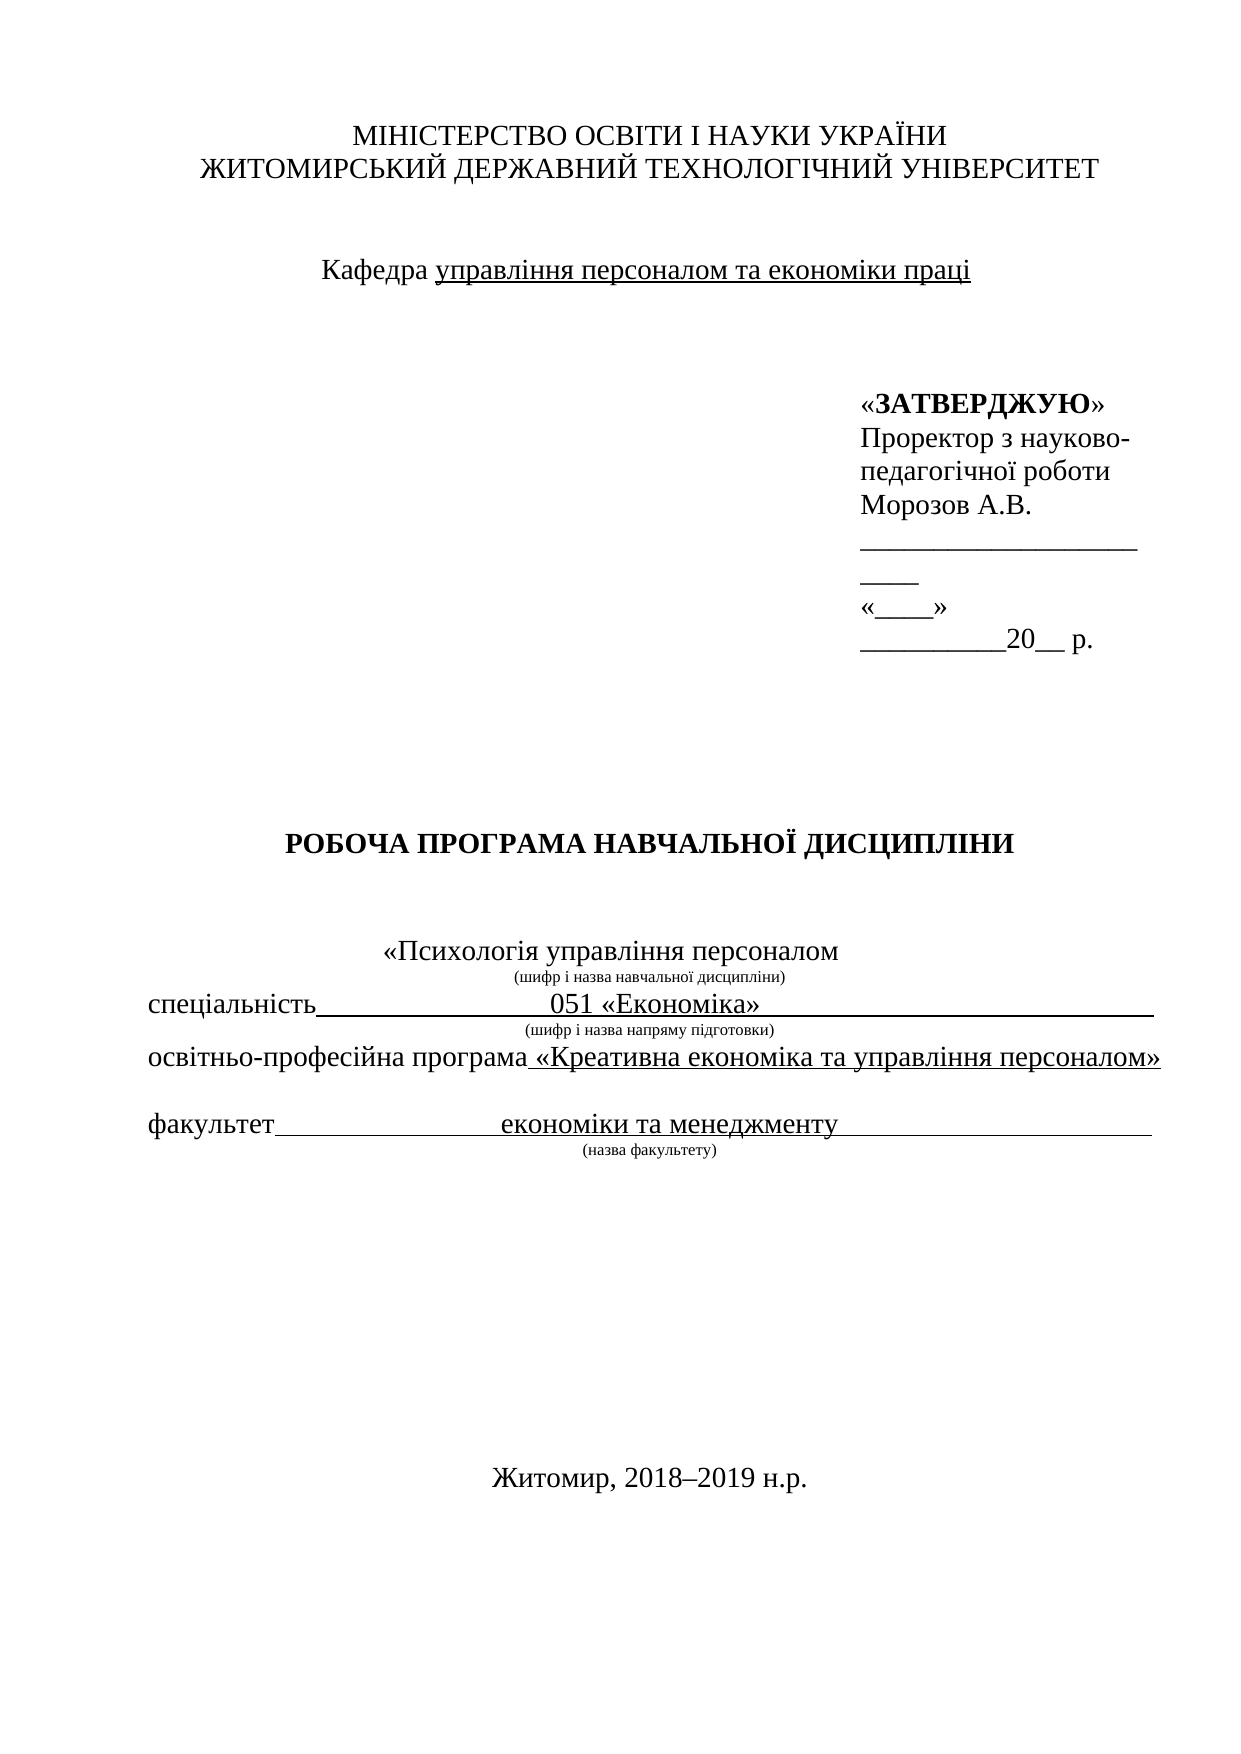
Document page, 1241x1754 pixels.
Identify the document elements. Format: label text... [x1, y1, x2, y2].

text РОБОЧА ПРОГРАМА НАВЧАЛЬНОЇ ДИСЦИПЛІНИ [148, 826, 1152, 860]
text Кафедра.управління персоналом та економіки праці. [148, 252, 1152, 286]
text факультет економіки та менеджменту . [148, 1106, 1162, 1139]
text Житомир, 2018–2019 н.р. [148, 1460, 1152, 1494]
text «Психологія управління персоналом [295, 933, 1162, 967]
text освітньо-професійна програма «Креативна економіка та управління персоналом» [148, 1039, 1162, 1072]
text спеціальність 051 «Економіка» . [148, 986, 1162, 1019]
text Морозов А.В. [860, 487, 1152, 521]
text _______________________ [860, 521, 1152, 588]
text ЖИТОМИРСЬКИЙ ДЕРЖАВНИЙ ТЕХНОЛОГІЧНИЙ УНІВЕРСИТЕТ [148, 152, 1152, 185]
text (шифр і назва напряму підготовки) [148, 1019, 1152, 1039]
text (назва факультету) [148, 1139, 1152, 1158]
text МІНІСТЕРСТВО ОСВІТИ І НАУКИ УКРАЇНИ [148, 118, 1152, 152]
text (шифр і назва навчальної дисципліни) [148, 967, 1152, 986]
text «ЗАТВЕРДЖУЮ» [860, 386, 1152, 420]
text «____» __________20__ р. [860, 588, 1152, 655]
text Проректор з науково-педагогічної роботи [860, 420, 1152, 487]
